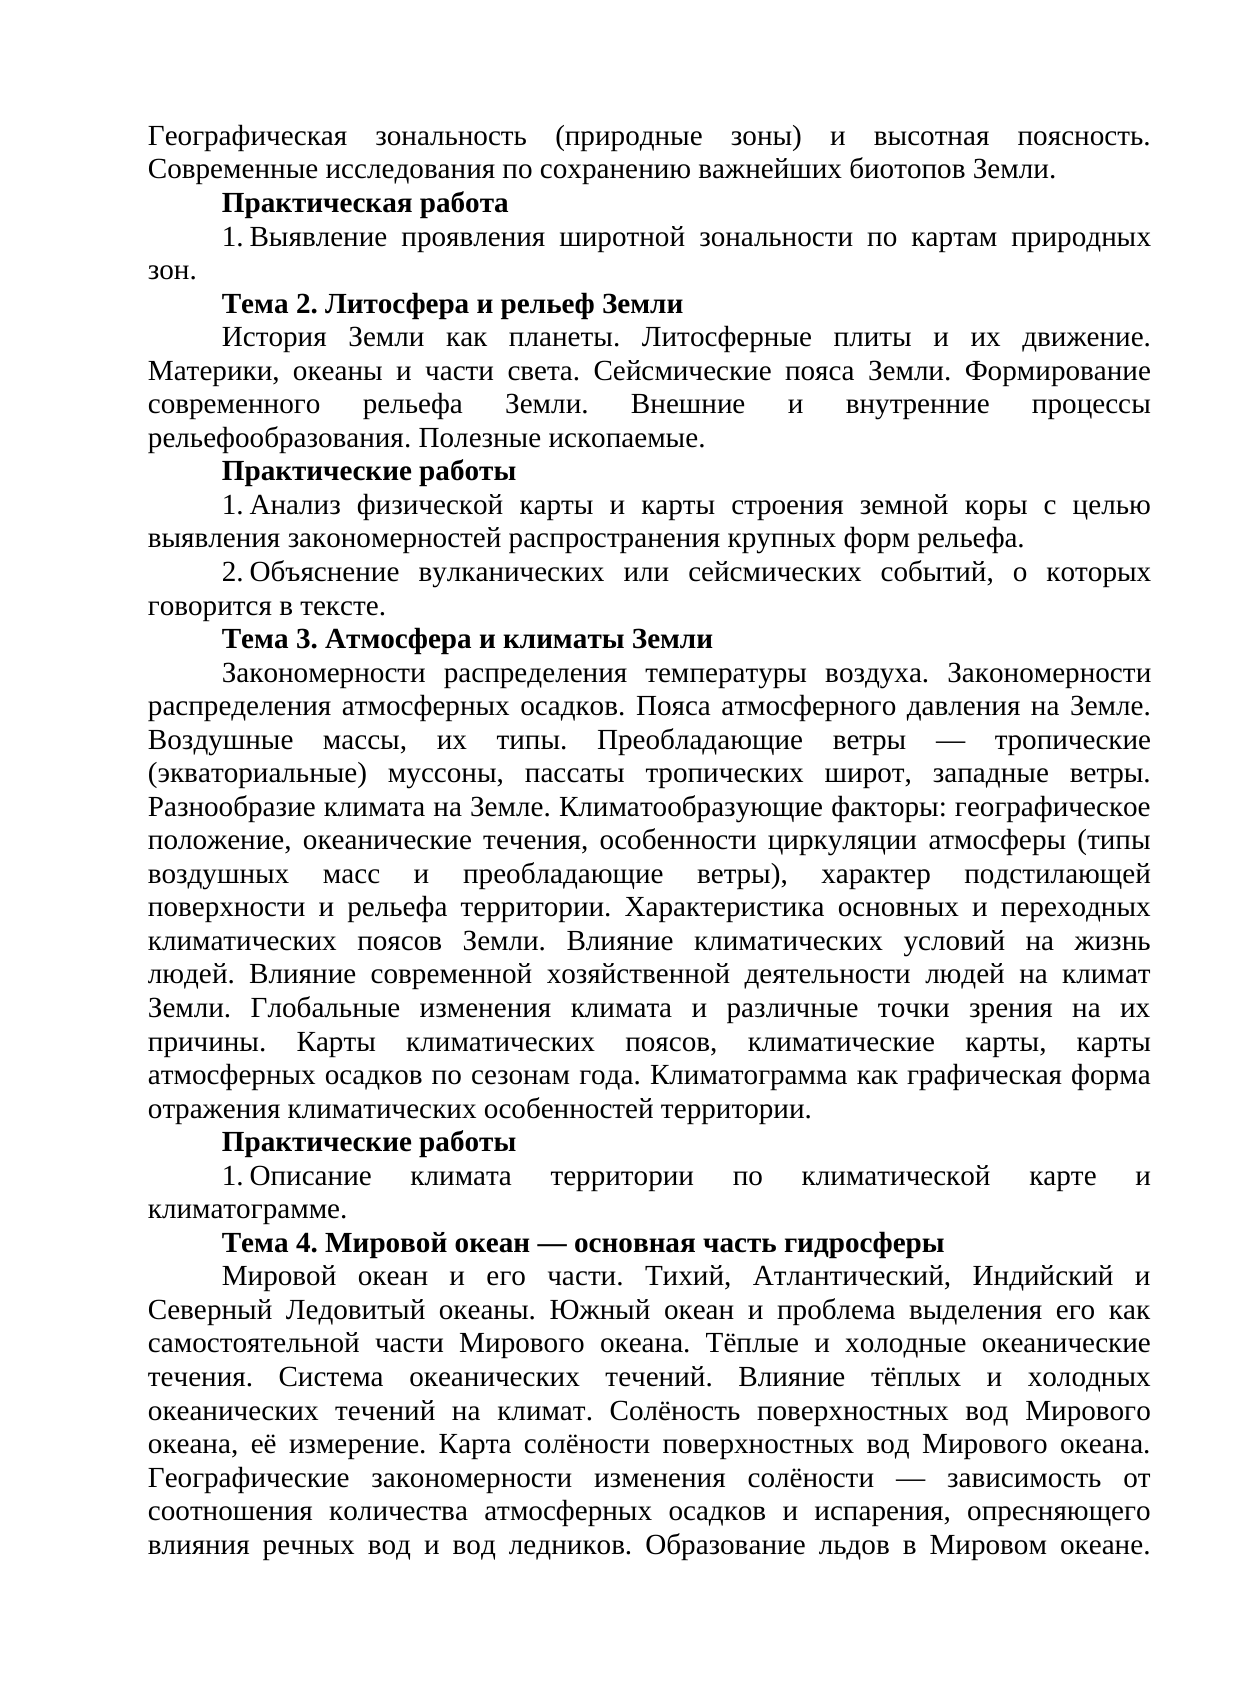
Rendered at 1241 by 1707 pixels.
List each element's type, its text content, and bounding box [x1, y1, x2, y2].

text Практическая работа [148, 185, 1152, 219]
text История Земли как планеты. Литосферные плиты и их движение. Материки, океаны и части света. Сейсмические пояса Земли. Формирование современного рельефа Земли. Внешние и внутренние процессы рельефообразования. Полезные ископаемые. [148, 319, 1152, 453]
text 1. Анализ физической карты и карты строения земной коры с целью выявления закономерностей распространения крупных форм рельефа. [148, 487, 1152, 554]
text Закономерности распределения температуры воздуха. Закономерности распределения атмосферных осадков. Пояса атмосферного давления на Земле. Воздушные массы, их типы. Преобладающие ветры — тропические (экваториальные) муссоны, пассаты тропических широт, западные ветры. Разнообразие климата на Земле. Климатообразующие факторы: географическое положение, океанические течения, особенности циркуляции атмосферы (типы воздушных масс и преобладающие ветры), характер подстилающей поверхности и рельефа территории. Характеристика основных и переходных климатических поясов Земли. Влияние климатических условий на жизнь людей. Влияние современной хозяйственной деятельности людей на климат Земли. Глобальные изменения климата и различные точки зрения на их причины. Карты климатических поясов, климатические карты, карты атмосферных осадков по сезонам года. Климатограмма как графическая форма отражения климатических особенностей территории. [148, 655, 1152, 1124]
text Тема 4. Мировой океан — основная часть гидросферы [148, 1225, 1152, 1258]
text Практические работы [148, 1124, 1152, 1158]
text Практические работы [148, 453, 1152, 487]
text 2. Объяснение вулканических или сейсмических событий, о которых говорится в тексте. [148, 554, 1152, 621]
text Тема 2. Литосфера и рельеф Земли [148, 286, 1152, 319]
text 1. Описание климата территории по климатической карте и климатограмме. [148, 1158, 1152, 1225]
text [148, 118, 1152, 185]
text 1. Выявление проявления широтной зональности по картам природных зон. [148, 219, 1152, 286]
text Тема 3. Атмосфера и климаты Земли [148, 621, 1152, 655]
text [148, 1258, 1152, 1560]
